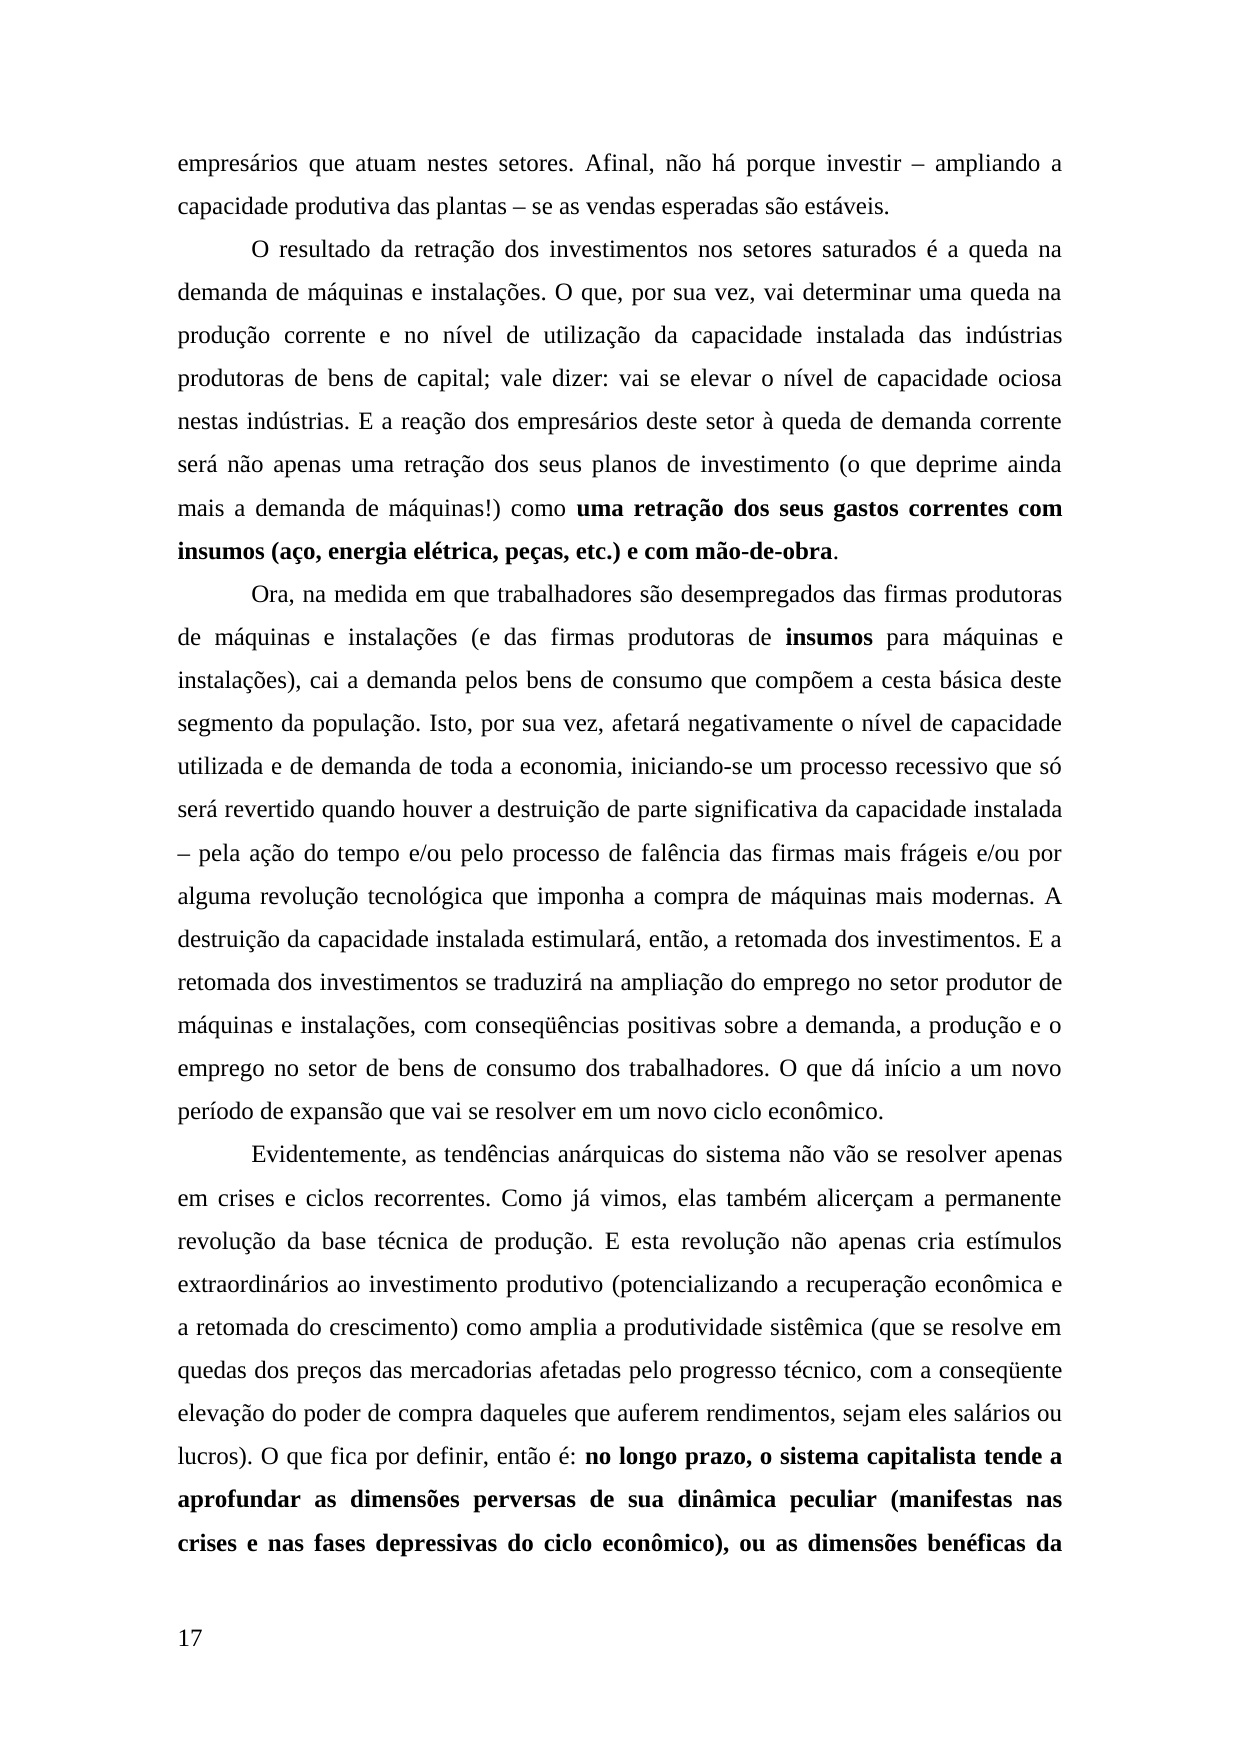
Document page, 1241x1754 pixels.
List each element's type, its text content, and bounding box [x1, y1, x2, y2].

text Ora, na medida em que trabalhadores são desempregados das firmas produtoras de máquinas e instalações (e das firmas produtoras de insumos para máquinas e instalações), cai a demanda pelos bens de consumo que compõem a cesta básica deste segmento da população. Isto, por sua vez, afetará negativamente o nível de capacidade utilizada e de demanda de toda a economia, iniciando-se um processo recessivo que só será revertido quando houver a destruição de parte significativa da capacidade instalada – pela ação do tempo e/ou pelo processo de falência das firmas mais frágeis e/ou por alguma revolução tecnológica que imponha a compra de máquinas mais modernas. A destruição da capacidade instalada estimulará, então, a retomada dos investimentos. E a retomada dos investimentos se traduzirá na ampliação do emprego no setor produtor de máquinas e instalações, com conseqüências positivas sobre a demanda, a produção e o emprego no setor de bens de consumo dos trabalhadores. O que dá início a um novo período de expansão que vai se resolver em um novo ciclo econômico. [177, 579, 1063, 1125]
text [177, 1139, 1063, 1556]
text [177, 148, 1063, 219]
text O resultado da retração dos investimentos nos setores saturados é a queda na demanda de máquinas e instalações. O que, por sua vez, vai determinar uma queda na produção corrente e no nível de utilização da capacidade instalada das indústrias produtoras de bens de capital; vale dizer: vai se elevar o nível de capacidade ociosa nestas indústrias. E a reação dos empresários deste setor à queda de demanda corrente será não apenas uma retração dos seus planos de investimento (o que deprime ainda mais a demanda de máquinas!) como uma retração dos seus gastos correntes com insumos (aço, energia elétrica, peças, etc.) e com mão-de-obra. [177, 234, 1063, 564]
